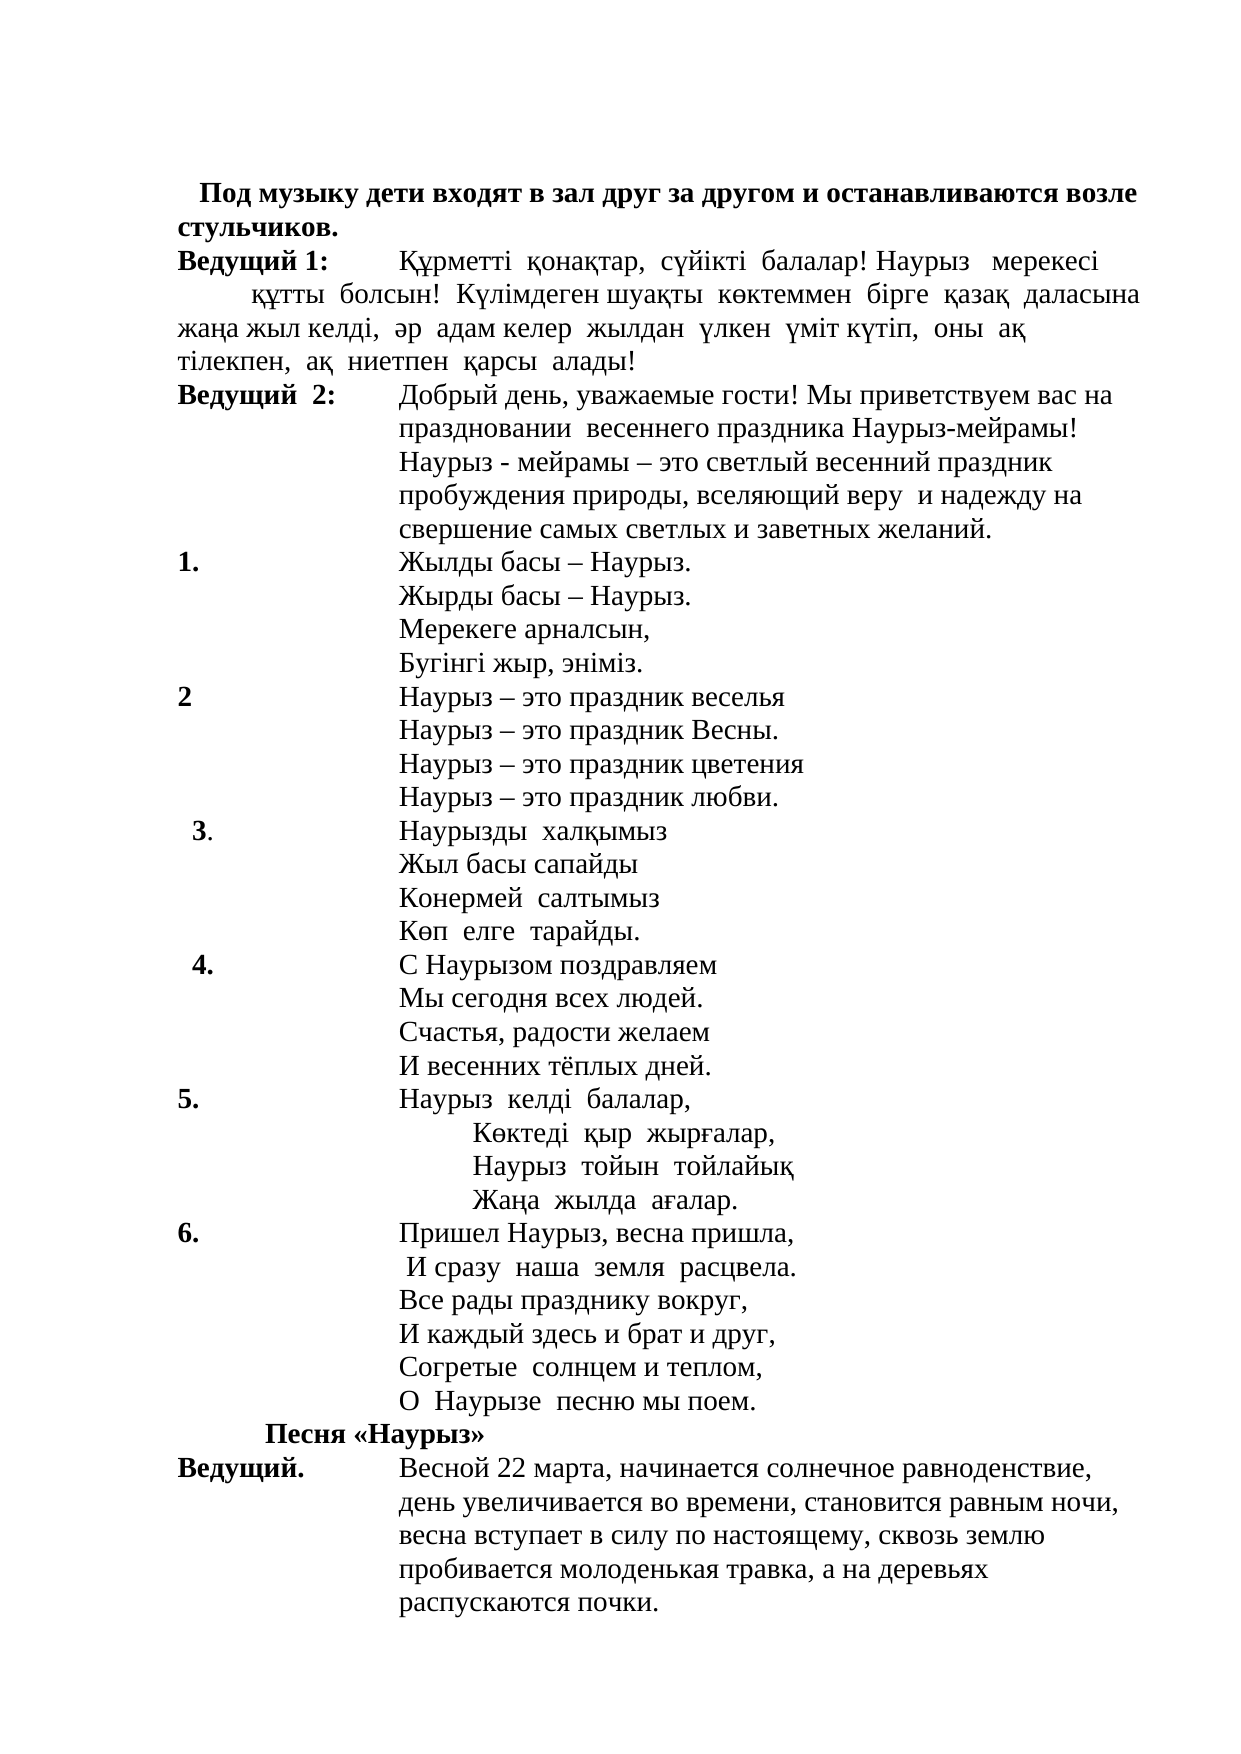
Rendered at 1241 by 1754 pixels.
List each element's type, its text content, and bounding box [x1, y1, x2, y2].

text И сразу наша земля расцвела. [325, 1249, 1152, 1282]
text 6. Пришел Наурыз, весна пришла, [177, 1215, 1152, 1249]
text Жырды басы – Наурыз. [325, 578, 1152, 612]
text 3. Наурызды халқымыз [177, 813, 1152, 846]
text Жыл басы сапайды [325, 846, 1152, 880]
text И каждый здесь и брат и друг, [177, 1316, 1152, 1349]
text Согретые солнцем и теплом, [325, 1349, 1152, 1383]
text Көктеді қыр жырғалар, [177, 1115, 1152, 1148]
text 1. Жылды басы – Наурыз. [177, 544, 1152, 578]
text Наурыз – это праздник любви. [325, 779, 1152, 813]
text Наурыз – это праздник Весны. [325, 712, 1152, 746]
text 5. Наурыз келді балалар, [177, 1081, 1152, 1115]
text Под музыку дети входят в зал друг за другом и останавливаются возле стульчиков. [177, 176, 1152, 243]
text И весенних тёплых дней. [325, 1048, 1152, 1081]
text Наурыз тойын тойлайық [177, 1148, 1152, 1182]
text Песня «Наурыз» [177, 1417, 1152, 1450]
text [177, 1450, 1152, 1618]
text 2 Наурыз – это праздник веселья [177, 679, 1152, 712]
text Жаңа жылда ағалар. [177, 1182, 1152, 1215]
text Мерекеге арналсын, [325, 612, 1152, 645]
text Конермей салтымыз [325, 880, 1152, 913]
text Бугінгі жыр, эніміз. [325, 645, 1152, 679]
text Ведущий 2: Добрый день, уважаемые гости! Мы приветствуем вас на праздновании весеннего праздника Наурыз-мейрамы! Наурыз - мейрамы – это светлый весенний праздник пробуждения природы, вселяющий веру и надежду на свершение самых светлых и заветных желаний. [177, 377, 1152, 544]
text Счастья, радости желаем [325, 1014, 1152, 1048]
text 4. С Наурызом поздравляем [177, 947, 1152, 981]
text О Наурызе песню мы поем. [177, 1383, 1152, 1417]
text Ведущий 1: Құрметті қонақтар, сүйікті балалар! Наурыз мерекесі құтты болсын! Күлімдеген шуақты көктеммен бірге қазақ даласына жаңа жыл келді, әр адам келер жылдан үлкен үміт күтіп, оны ақ тілекпен, ақ ниетпен қарсы алады! [177, 243, 1152, 377]
text Көп елге тарайды. [325, 913, 1152, 947]
text Все рады празднику вокруг, [177, 1282, 1152, 1316]
text Наурыз – это праздник цветения [325, 746, 1152, 779]
text Мы сегодня всех людей. [325, 981, 1152, 1014]
